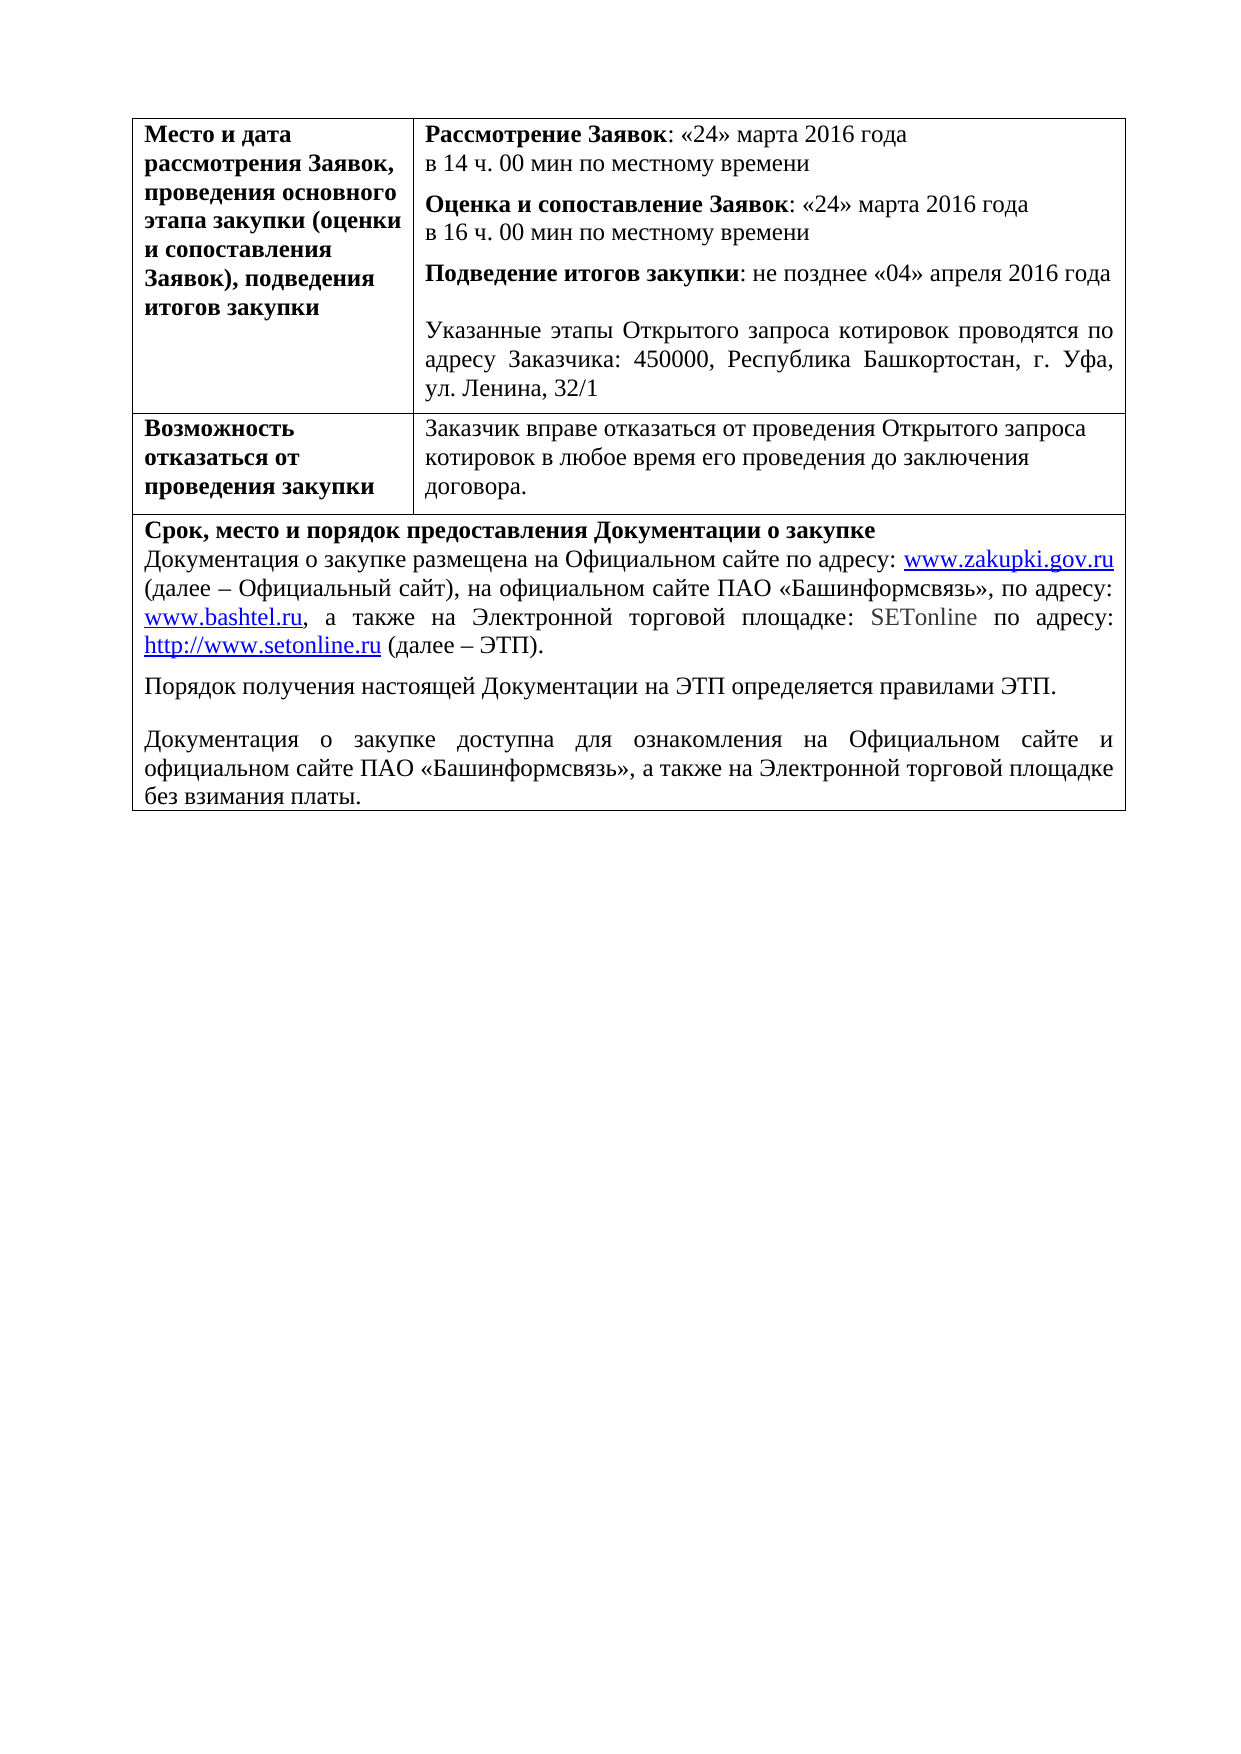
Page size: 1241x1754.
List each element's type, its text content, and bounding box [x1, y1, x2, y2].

table_cell Возможность отказаться от проведения закупки [133, 414, 413, 514]
table_cell Срок, место и порядок предоставления Документации о закупке Документация о закупке размещена на Официальном сайте по адресу: www.zakupki.gov.ru (далее – Официальный сайт), на официальном сайте ПАО «Башинформсвязь», по адресу: www.bashtel.ru, а также на Электронной торговой площадке: SETonline по адресу: http://www.setonline.ru (далее – ЭТП). Порядок получения настоящей Документации на ЭТП определяется правилами ЭТП. Документация о закупке доступна для ознакомления на Официальном сайте и официальном сайте ПАО «Башинформсвязь», а также на Электронной торговой площадке без взимания платы. [133, 515, 1125, 810]
table_cell Заказчик вправе отказаться от проведения Открытого запроса котировок в любое время его проведения до заключения договора. [414, 414, 1125, 514]
table_cell Место и дата рассмотрения Заявок, проведения основного этапа закупки (оценки и сопоставления Заявок), подведения итогов закупки [133, 119, 413, 412]
table_cell Рассмотрение Заявок: «24» марта 2016 года в 14 ч. 00 мин по местному времени Оценка и сопоставление Заявок: «24» марта 2016 года в 16 ч. 00 мин по местному времени Подведение итогов закупки: не позднее «04» апреля 2016 года Указанные этапы Открытого запроса котировок проводятся по адресу Заказчика: 450000, Республика Башкортостан, г. Уфа, ул. Ленина, 32/1 [414, 119, 1125, 412]
